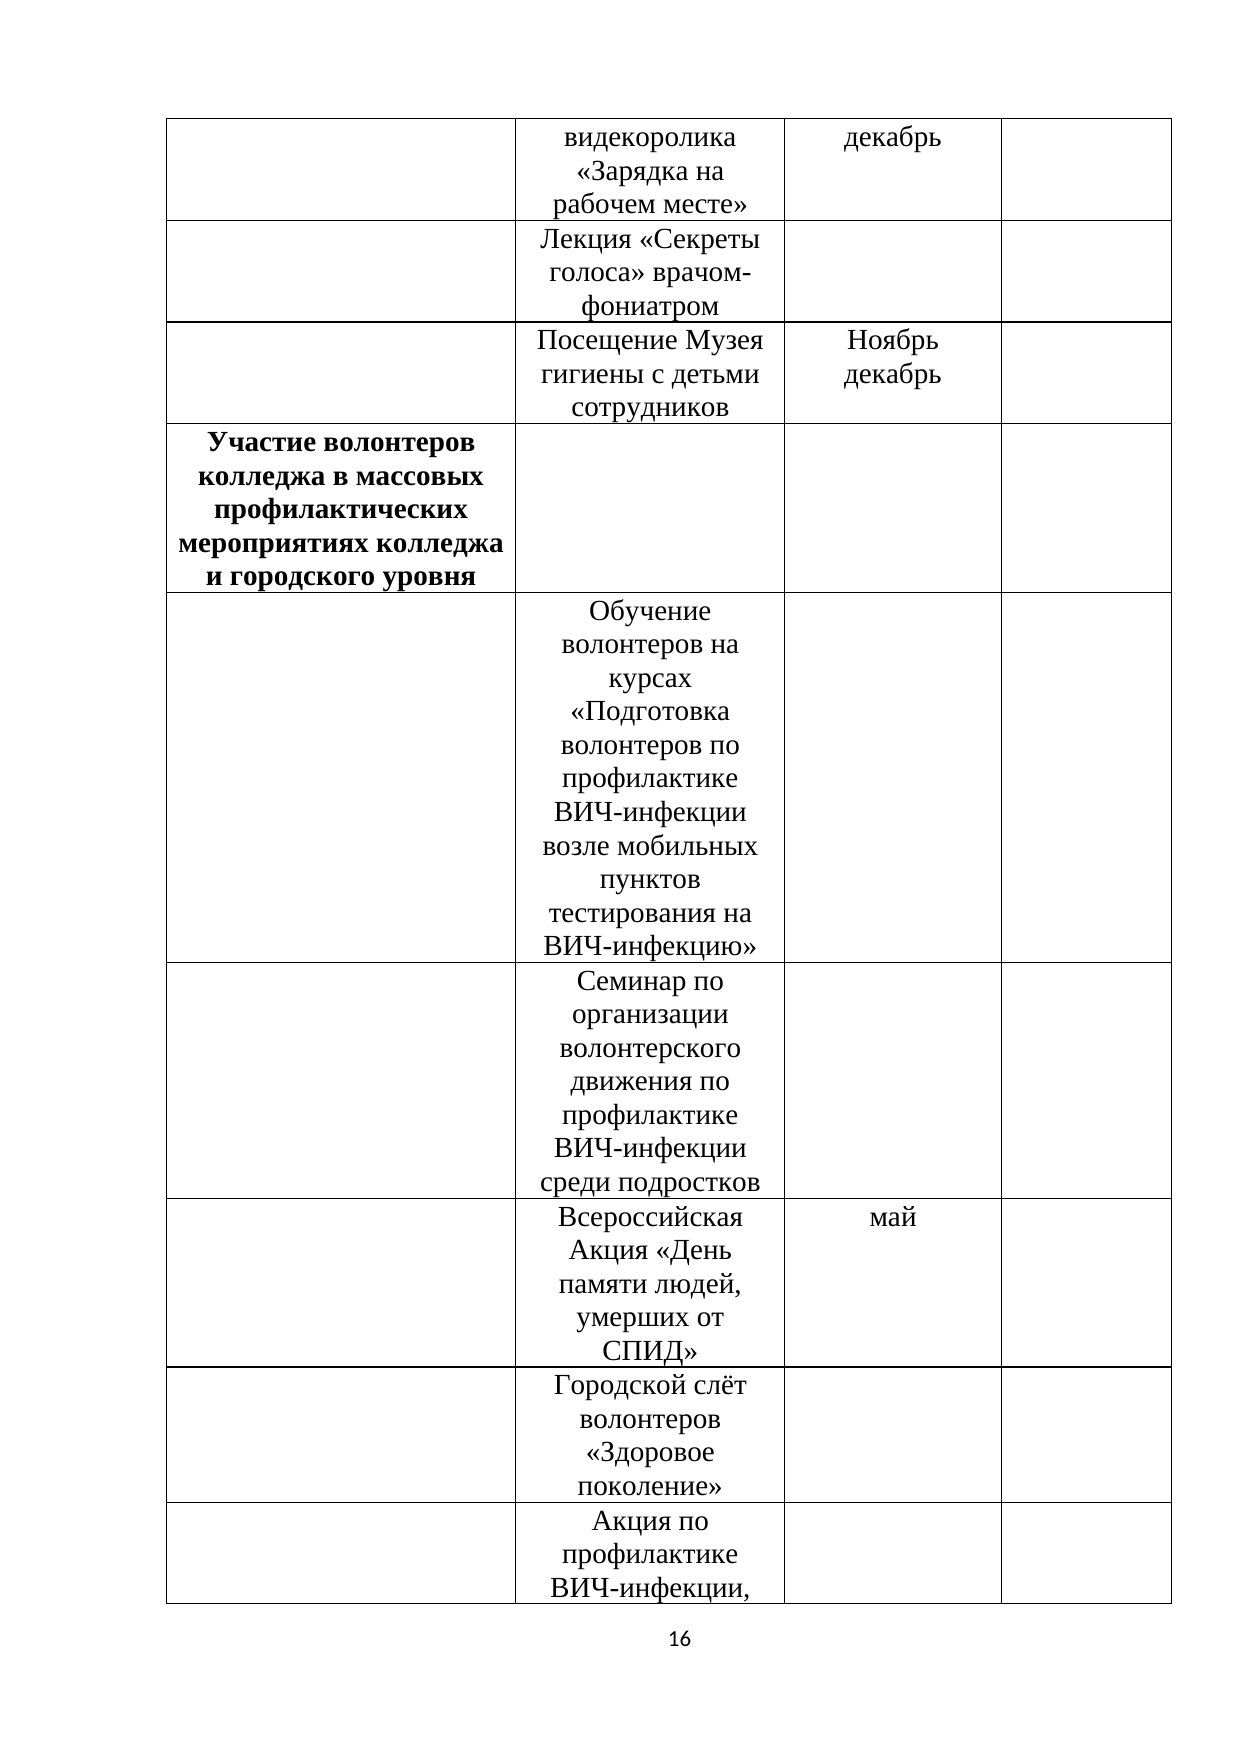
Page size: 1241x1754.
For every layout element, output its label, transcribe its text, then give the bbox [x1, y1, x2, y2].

table_cell [785, 963, 1001, 1198]
table_cell [1002, 323, 1171, 423]
table_cell май [785, 1199, 1001, 1366]
table_cell [1002, 119, 1171, 220]
table_cell [785, 221, 1001, 321]
table_cell Обучение волонтеров на курсах «Подготовка волонтеров по профилактике ВИЧ-инфекции возле мобильных пунктов тестирования на ВИЧ-инфекцию» [516, 593, 784, 962]
table_cell [1002, 1368, 1171, 1502]
table_cell [167, 221, 515, 321]
table_cell [1002, 424, 1171, 592]
table_cell [1002, 1199, 1171, 1366]
table_cell [516, 424, 784, 592]
table_cell [785, 593, 1001, 962]
table_cell Всероссийская Акция «День памяти людей, умерших от СПИД» [516, 1199, 784, 1366]
table_cell [785, 1368, 1001, 1502]
table_cell [167, 593, 515, 962]
table_cell Лекция «Секреты голоса» врачом-фониатром [516, 221, 784, 321]
table_cell [167, 1503, 515, 1603]
table_cell [167, 963, 515, 1198]
table_cell [167, 119, 515, 220]
table_cell Участие волонтеров колледжа в массовых профилактических мероприятиях колледжа и городского уровня [167, 424, 515, 592]
table_cell Городской слёт волонтеров «Здоровое поколение» [516, 1368, 784, 1502]
table_cell [1002, 221, 1171, 321]
table_cell [167, 323, 515, 423]
table_cell [167, 1368, 515, 1502]
table_cell [1002, 593, 1171, 962]
table_cell [167, 1199, 515, 1366]
table_cell [1002, 1503, 1171, 1603]
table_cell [516, 119, 784, 220]
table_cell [516, 1503, 784, 1603]
table_cell [1002, 963, 1171, 1198]
table_cell [785, 1503, 1001, 1603]
table_cell Семинар по организации волонтерского движения по профилактике ВИЧ-инфекции среди подростков [516, 963, 784, 1198]
table_cell [785, 424, 1001, 592]
table_cell Ноябрь декабрь [785, 119, 1001, 220]
table_cell Посещение Музея гигиены с детьми сотрудников [516, 323, 784, 423]
table_cell Ноябрь декабрь [785, 323, 1001, 423]
